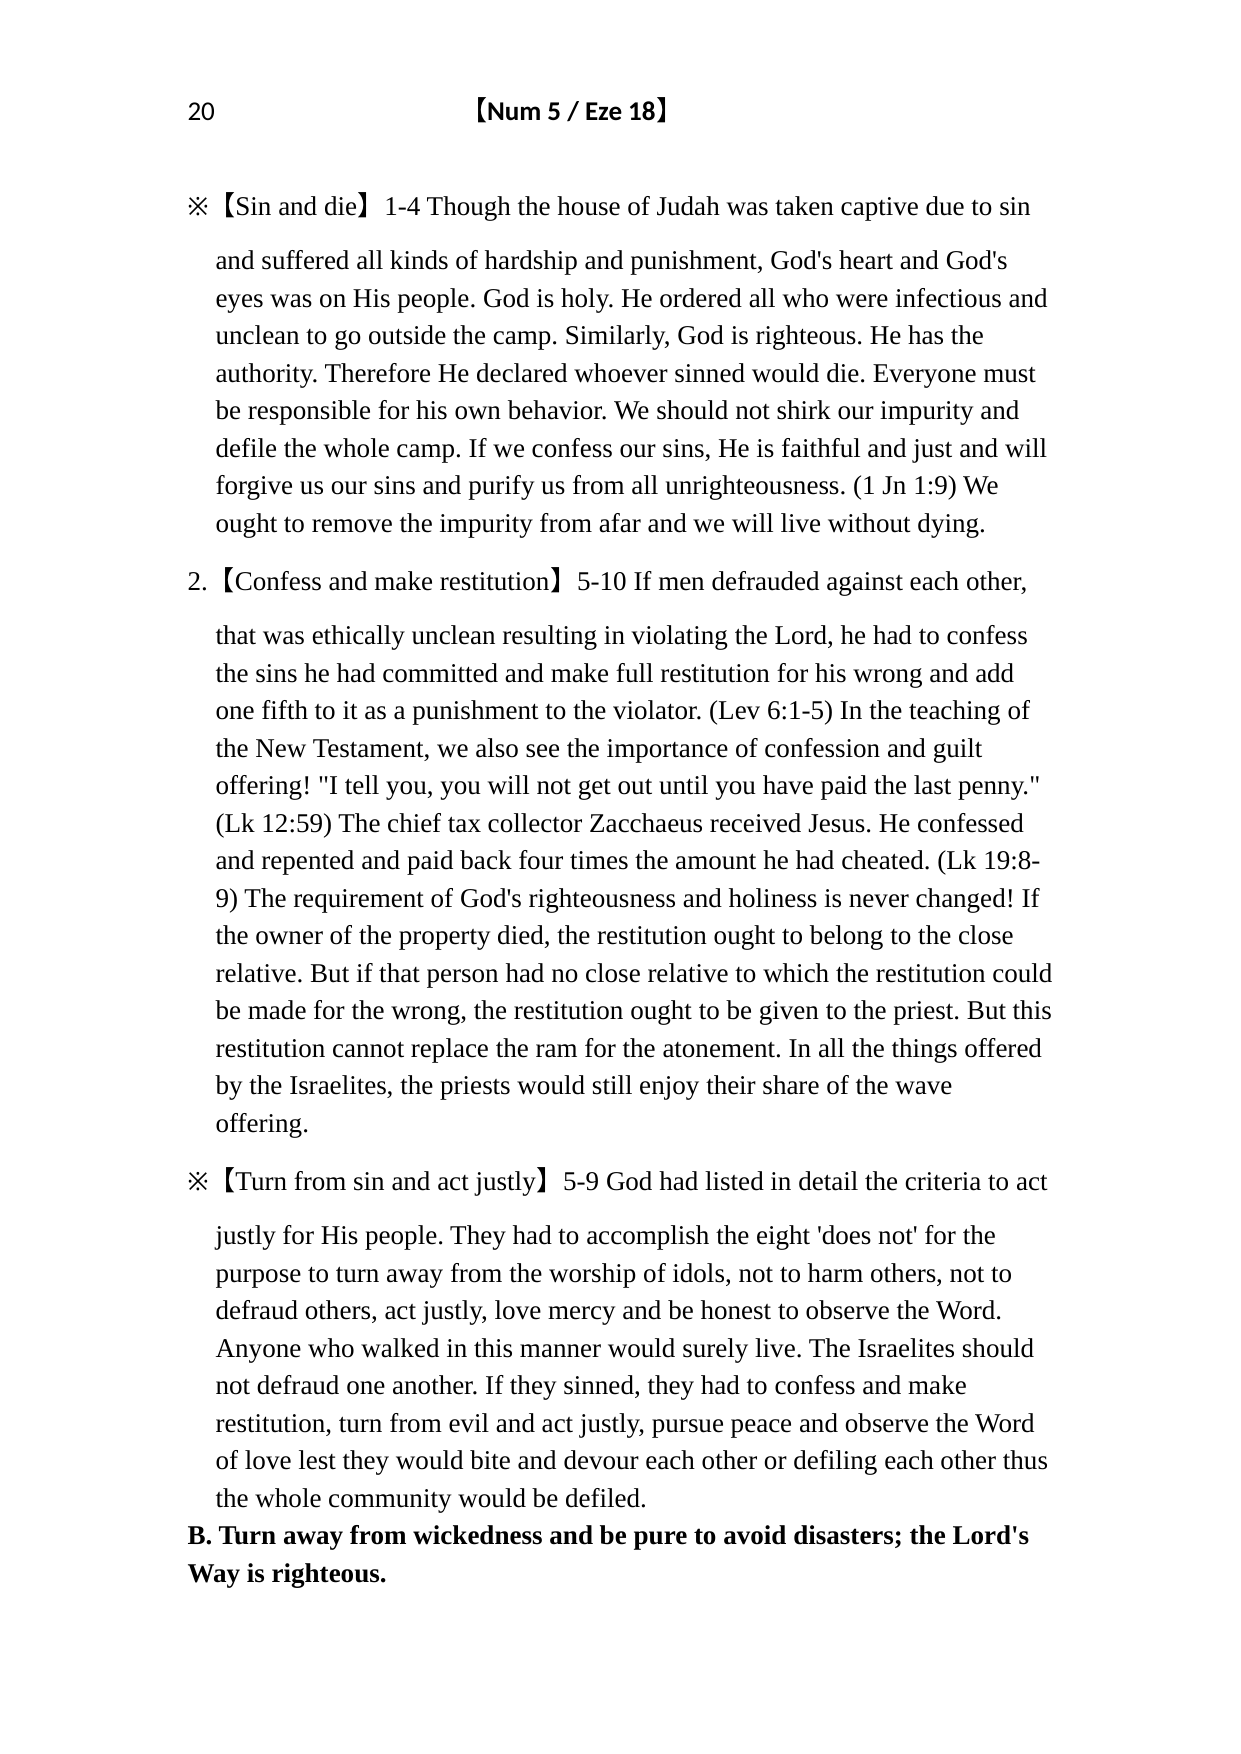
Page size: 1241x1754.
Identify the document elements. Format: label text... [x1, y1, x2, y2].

text 2.【Confess and make restitution】5-10 If men defrauded against each other, that was ethically unclean resulting in violating the Lord, he had to confess the sins he had committed and make full restitution for his wrong and add one fifth to it as a punishment to the violator. (Lev 6:1-5) In the teaching of the New Testament, we also see the importance of confession and guilt offering! "I tell you, you will not get out until you have paid the last penny." (Lk 12:59) The chief tax collector Zacchaeus received Jesus. He confessed and repented and paid back four times the amount he had cheated. (Lk 19:8-9) The requirement of God's righteousness and holiness is never changed! If the owner of the property died, the restitution ought to belong to the close relative. But if that person had no close relative to which the restitution could be made for the wrong, the restitution ought to be given to the priest. But this restitution cannot replace the ram for the atonement. In all the things offered by the Israelites, the priests would still enjoy their share of the wave offering. [187, 541, 1053, 1141]
text ※【Turn from sin and act justly】5-9 God had listed in detail the criteria to act justly for His people. They had to accomplish the eight 'does not' for the purpose to turn away from the worship of idols, not to harm others, not to defraud others, act justly, love mercy and be honest to observe the Word. Anyone who walked in this manner would surely live. The Israelites should not defraud one another. If they sinned, they had to confess and make restitution, turn from evil and act justly, pursue peace and observe the Word of love lest they would bite and devour each other or defiling each other thus the whole community would be defiled. [187, 1141, 1053, 1516]
text ※【Sin and die】1-4 Though the house of Judah was taken captive due to sin and suffered all kinds of hardship and punishment, God's heart and God's eyes was on His people. God is holy. He ordered all who were infectious and unclean to go outside the camp. Similarly, God is righteous. He has the authority. Therefore He declared whoever sinned would die. Everyone must be responsible for his own behavior. We should not shirk our impurity and defile the whole camp. If we confess our sins, He is faithful and just and will forgive us our sins and purify us from all unrighteousness. (1 Jn 1:9) We ought to remove the impurity from afar and we will live without dying. [187, 166, 1053, 541]
text B. Turn away from wickedness and be pure to avoid disasters; the Lord's Way is righteous. [187, 1516, 1053, 1591]
